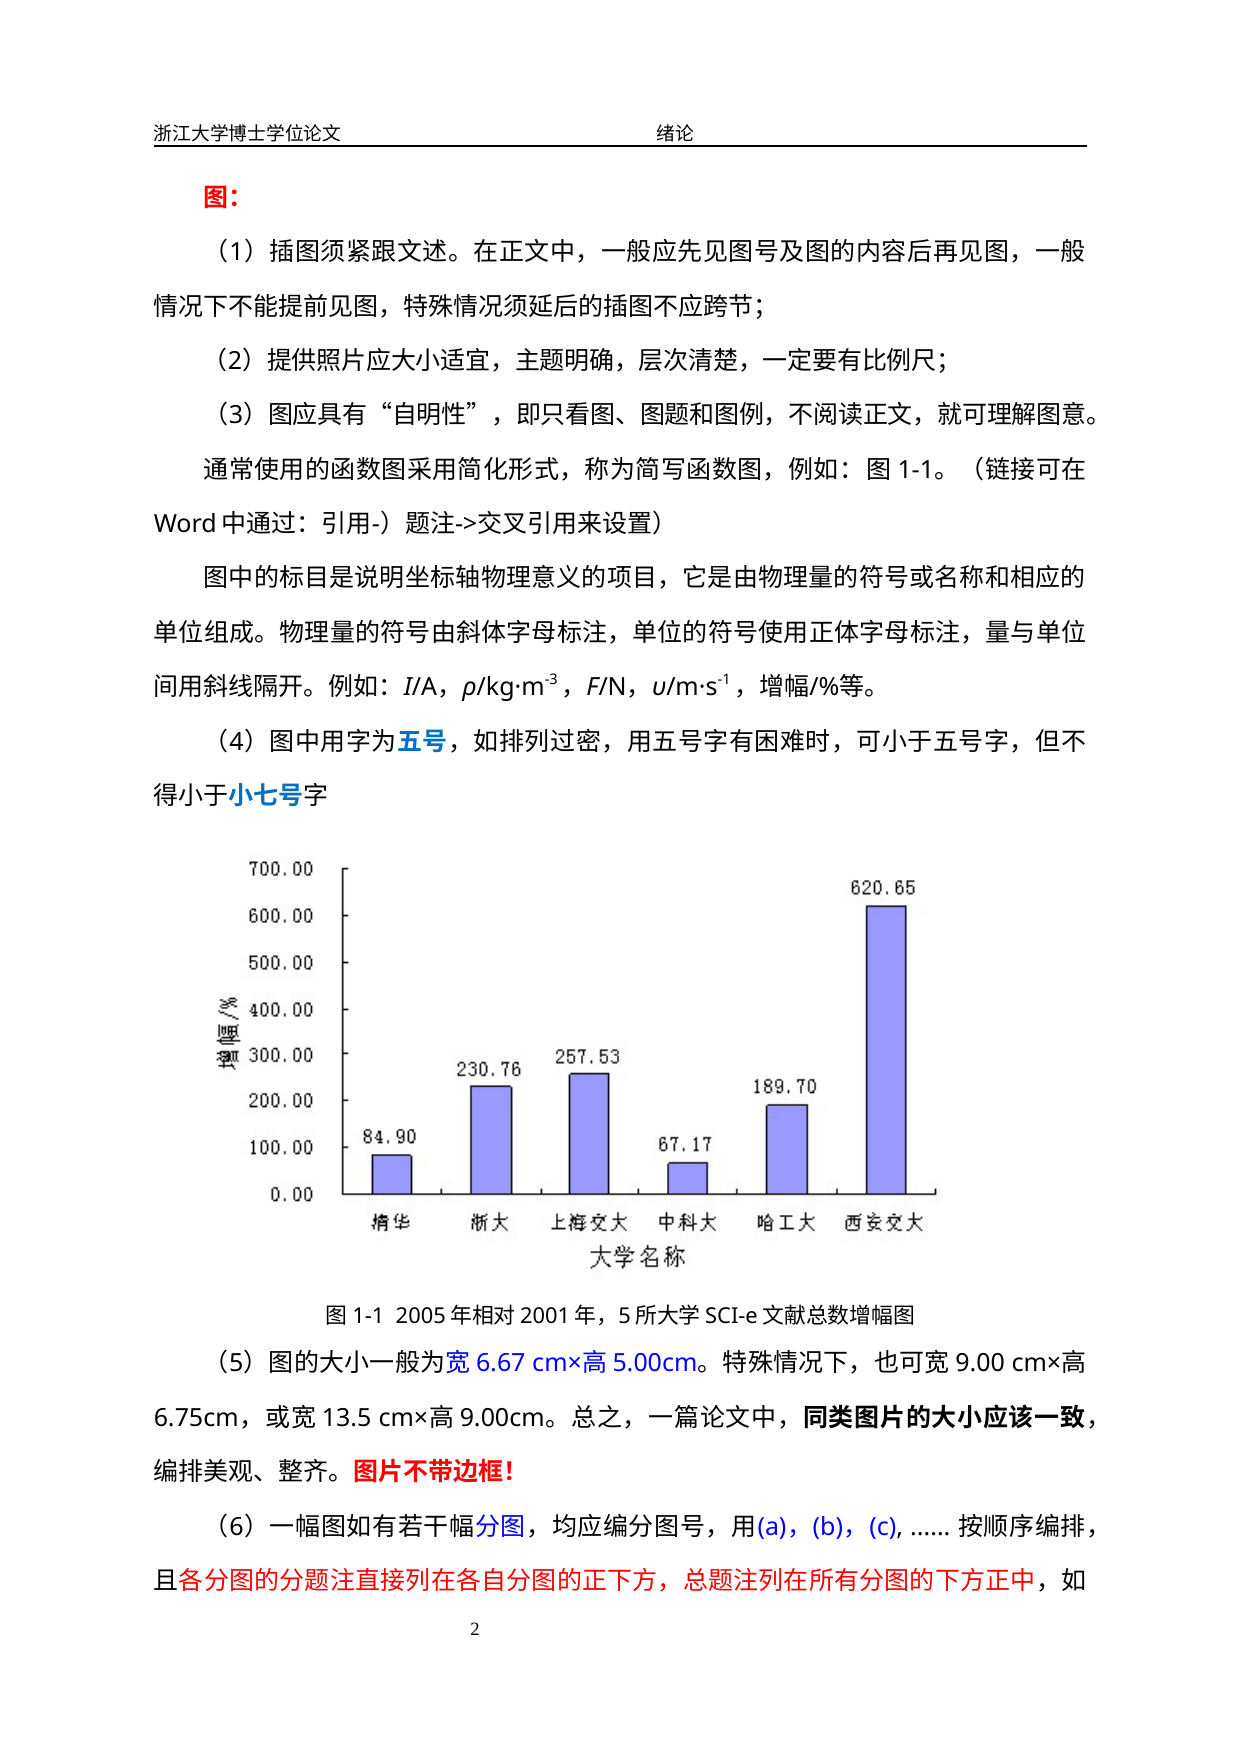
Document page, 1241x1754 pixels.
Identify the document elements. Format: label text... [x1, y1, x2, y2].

picture [203, 829, 971, 1286]
text 图： [153, 177, 1087, 213]
text 图中的标目是说明坐标轴物理意义的项目，它是由物理量的符号或名称和相应的单位组成。物理量的符号由斜体字母标注，单位的符号使用正体字母标注，量与单位间用斜线隔开。例如：I/A，ρ/kg·m-3 ，F/N，υ/m·s-1 ，增幅/%等。 [153, 558, 1087, 703]
text （2）提供照片应大小适宜，主题明确，层次清楚，一定要有比例尺； [153, 340, 1087, 377]
text （4）图中用字为五号，如排列过密，用五号字有困难时，可小于五号字，但不得小于小七号字 [153, 721, 1087, 812]
text （1）插图须紧跟文述。在正文中，一般应先见图号及图的内容后再见图，一般情况下不能提前见图，特殊情况须延后的插图不应跨节； [153, 232, 1087, 322]
text （5）图的大小一般为宽6.67 cm×高5.00cm。特殊情况下，也可宽9.00 cm×高6.75cm，或宽13.5 cm×高9.00cm。总之，一篇论文中，同类图片的大小应该一致，编排美观、整齐。图片不带边框！ [153, 1343, 1087, 1488]
text （3）图应具有“自明性”，即只看图、图题和图例，不阅读正文，就可理解图意。 [153, 395, 1087, 431]
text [153, 1506, 1087, 1597]
